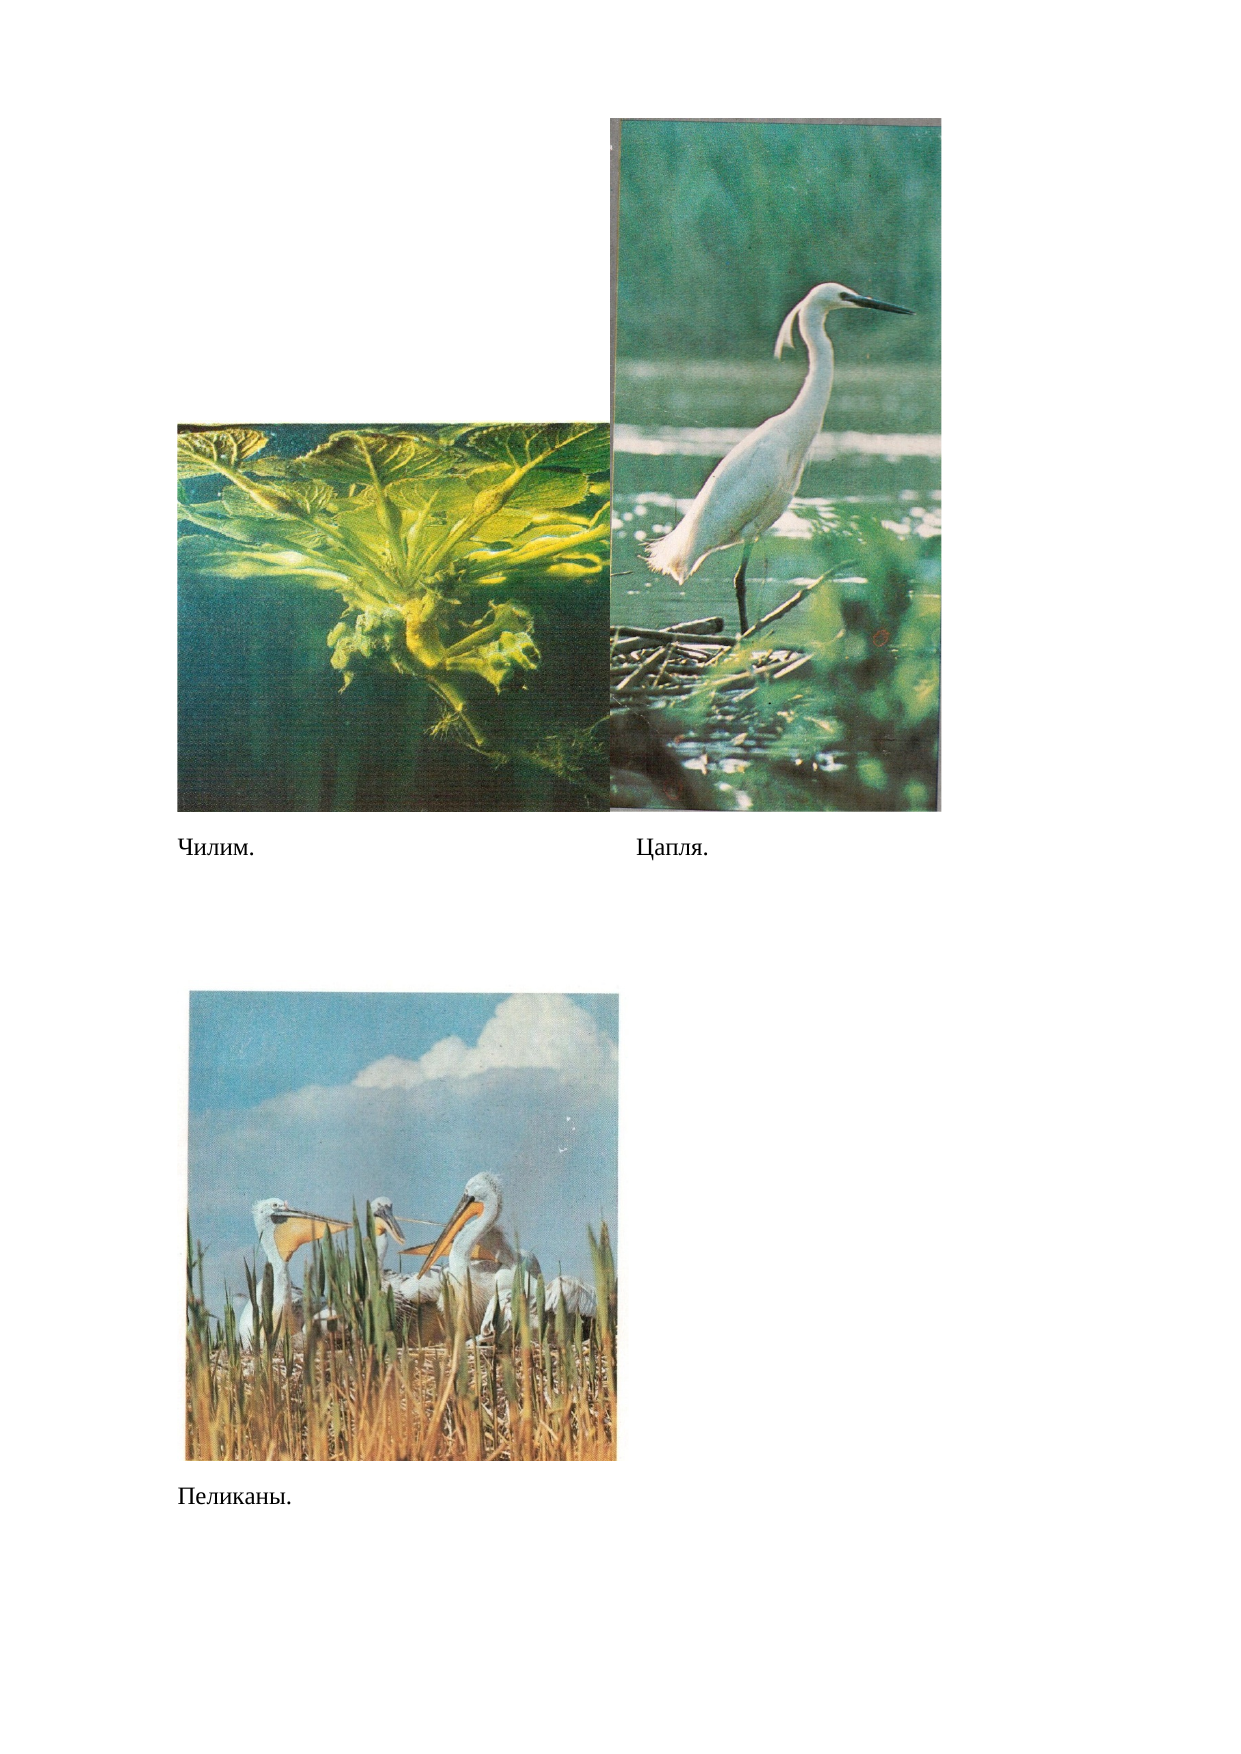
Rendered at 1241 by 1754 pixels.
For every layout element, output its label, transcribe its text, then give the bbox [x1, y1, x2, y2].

picture [177, 118, 942, 812]
text Чилим. Цапля. [177, 832, 1152, 861]
picture [177, 980, 629, 1461]
text Пеликаны. [177, 1481, 1152, 1510]
